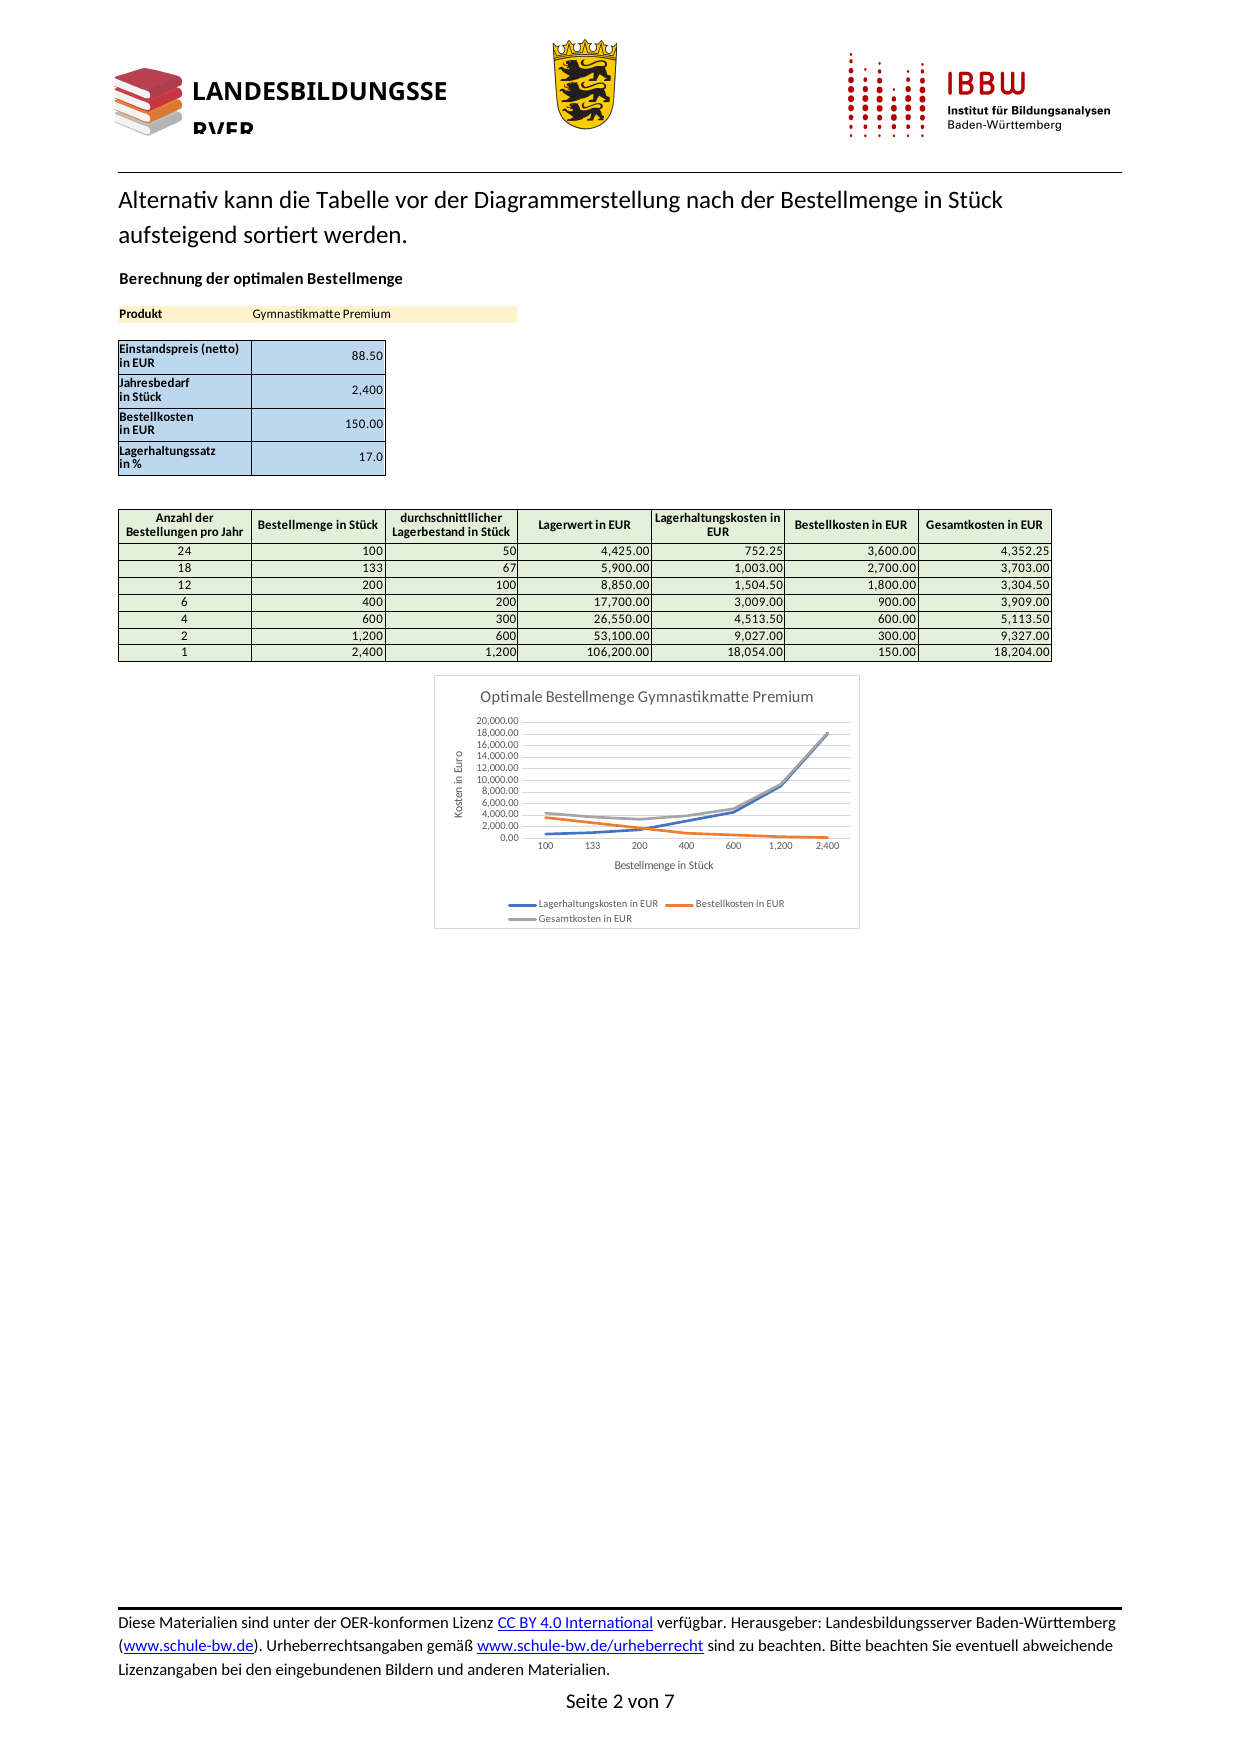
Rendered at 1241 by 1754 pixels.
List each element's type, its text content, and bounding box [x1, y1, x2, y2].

picture [552, 38, 618, 130]
picture [109, 63, 187, 138]
picture [844, 48, 1113, 142]
text Alternativ kann die Tabelle vor der Diagrammerstellung nach der Bestellmenge in Stück aufsteigend sortiert werden. [118, 184, 1122, 249]
